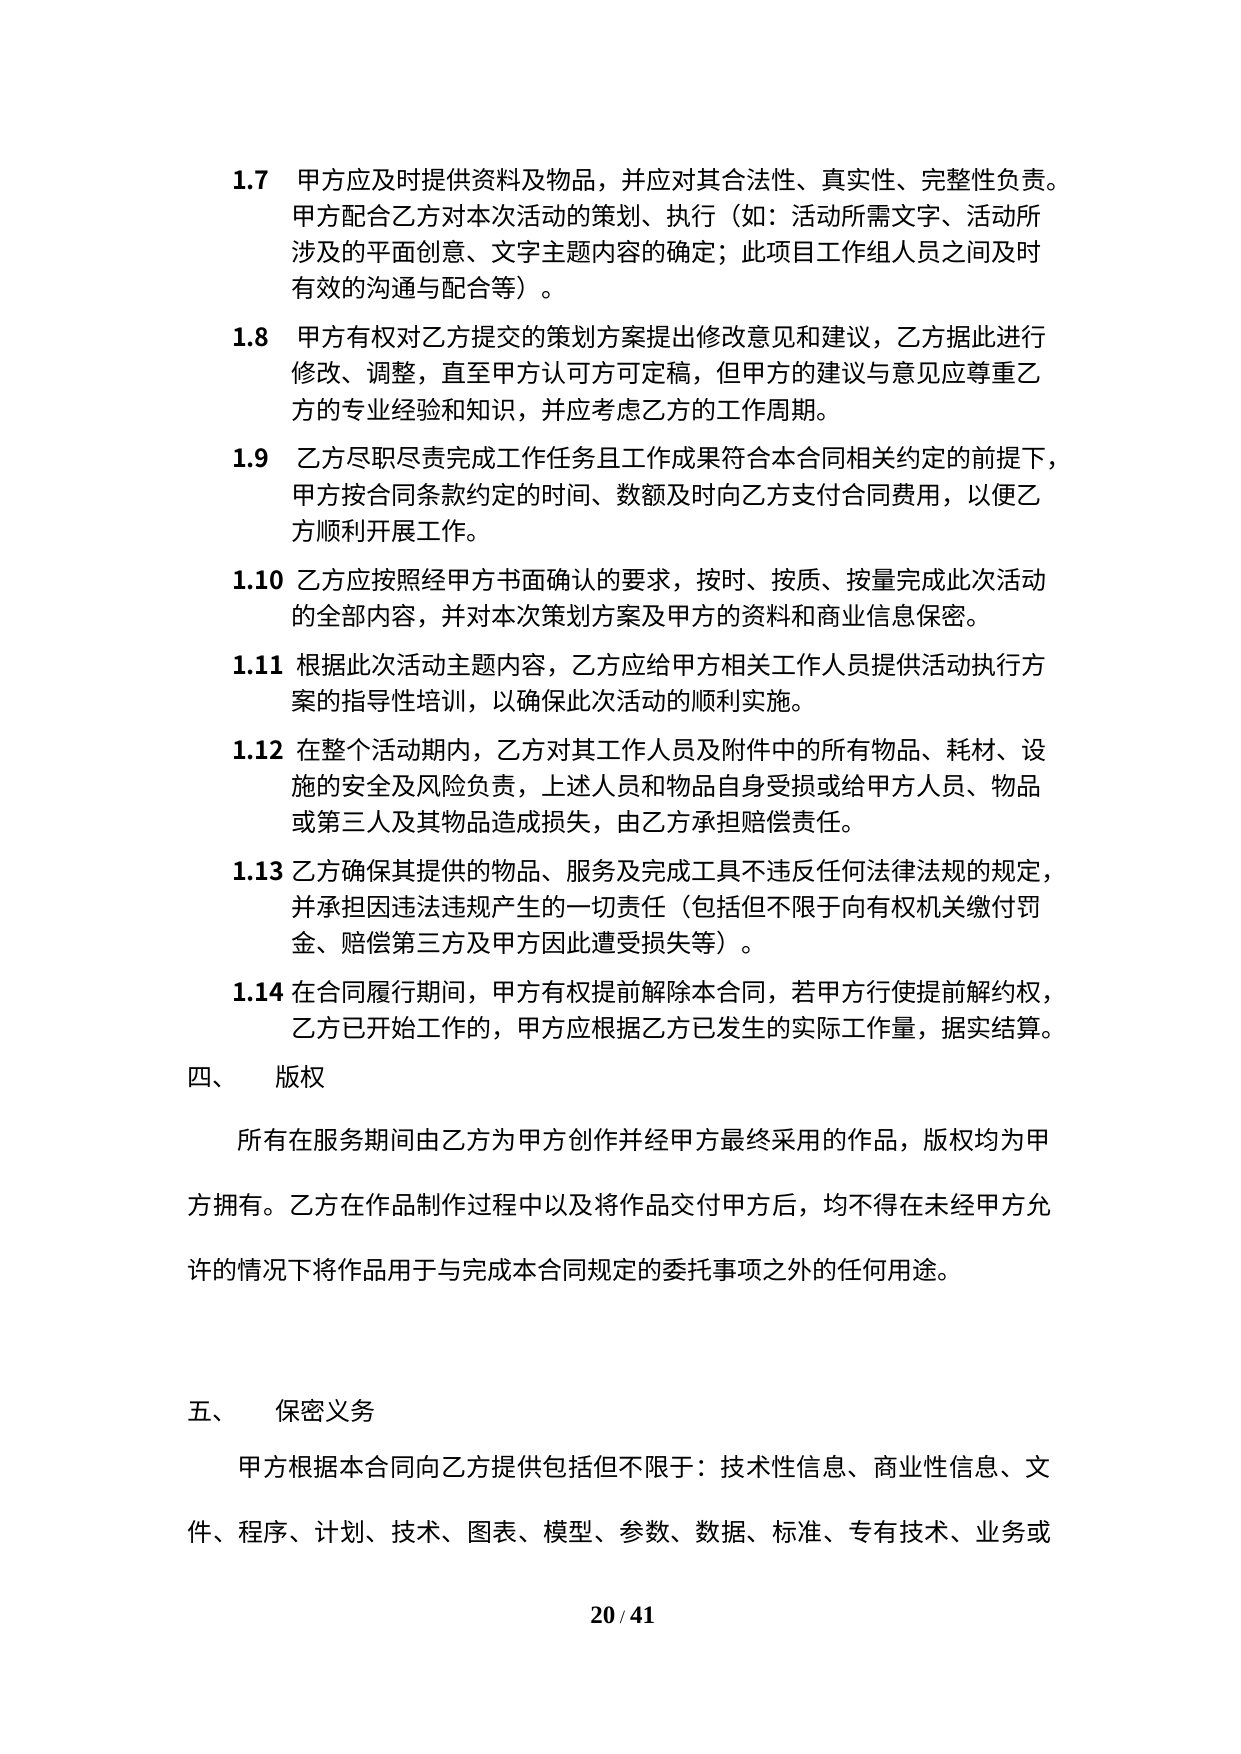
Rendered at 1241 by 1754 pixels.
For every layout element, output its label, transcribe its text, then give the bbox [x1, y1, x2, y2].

subtitle 乙方尽职尽责完成工作任务且工作成果符合本合同相关约定的前提下，甲方按合同条款约定的时间、数额及时向乙方支付合同费用，以便乙方顺利开展工作。 [232, 439, 1053, 548]
subtitle 在合同履行期间，甲方有权提前解除本合同，若甲方行使提前解约权，乙方已开始工作的，甲方应根据乙方已发生的实际工作量，据实结算。 [232, 973, 1053, 1045]
subtitle 甲方有权对乙方提交的策划方案提出修改意见和建议，乙方据此进行修改、调整，直至甲方认可方可定稿，但甲方的建议与意见应尊重乙方的专业经验和知识，并应考虑乙方的工作周期。 [232, 318, 1053, 426]
subtitle 根据此次活动主题内容，乙方应给甲方相关工作人员提供活动执行方案的指导性培训，以确保此次活动的顺利实施。 [232, 645, 1053, 718]
subtitle 在整个活动期内，乙方对其工作人员及附件中的所有物品、耗材、设施的安全及风险负责，上述人员和物品自身受损或给甲方人员、物品或第三人及其物品造成损失，由乙方承担赔偿责任。 [232, 730, 1053, 839]
subtitle 甲方应及时提供资料及物品，并应对其合法性、真实性、完整性负责。甲方配合乙方对本次活动的策划、执行（如：活动所需文字、活动所涉及的平面创意、文字主题内容的确定；此项目工作组人员之间及时有效的沟通与配合等）。 [232, 160, 1053, 305]
text 所有在服务期间由乙方为甲方创作并经甲方最终采用的作品，版权均为甲方拥有。乙方在作品制作过程中以及将作品交付甲方后，均不得在未经甲方允许的情况下将作品用于与完成本合同规定的委托事项之外的任何用途。 [187, 1106, 1053, 1301]
subtitle 乙方确保其提供的物品、服务及完成工具不违反任何法律法规的规定，并承担因违法违规产生的一切责任（包括但不限于向有权机关缴付罚金、赔偿第三方及甲方因此遭受损失等）。 [232, 851, 1053, 960]
subtitle 乙方应按照经甲方书面确认的要求，按时、按质、按量完成此次活动的全部内容，并对本次策划方案及甲方的资料和商业信息保密。 [232, 560, 1053, 633]
subtitle 版权 [187, 1058, 1053, 1094]
subtitle 保密义务 [187, 1391, 1053, 1428]
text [187, 1433, 1053, 1563]
